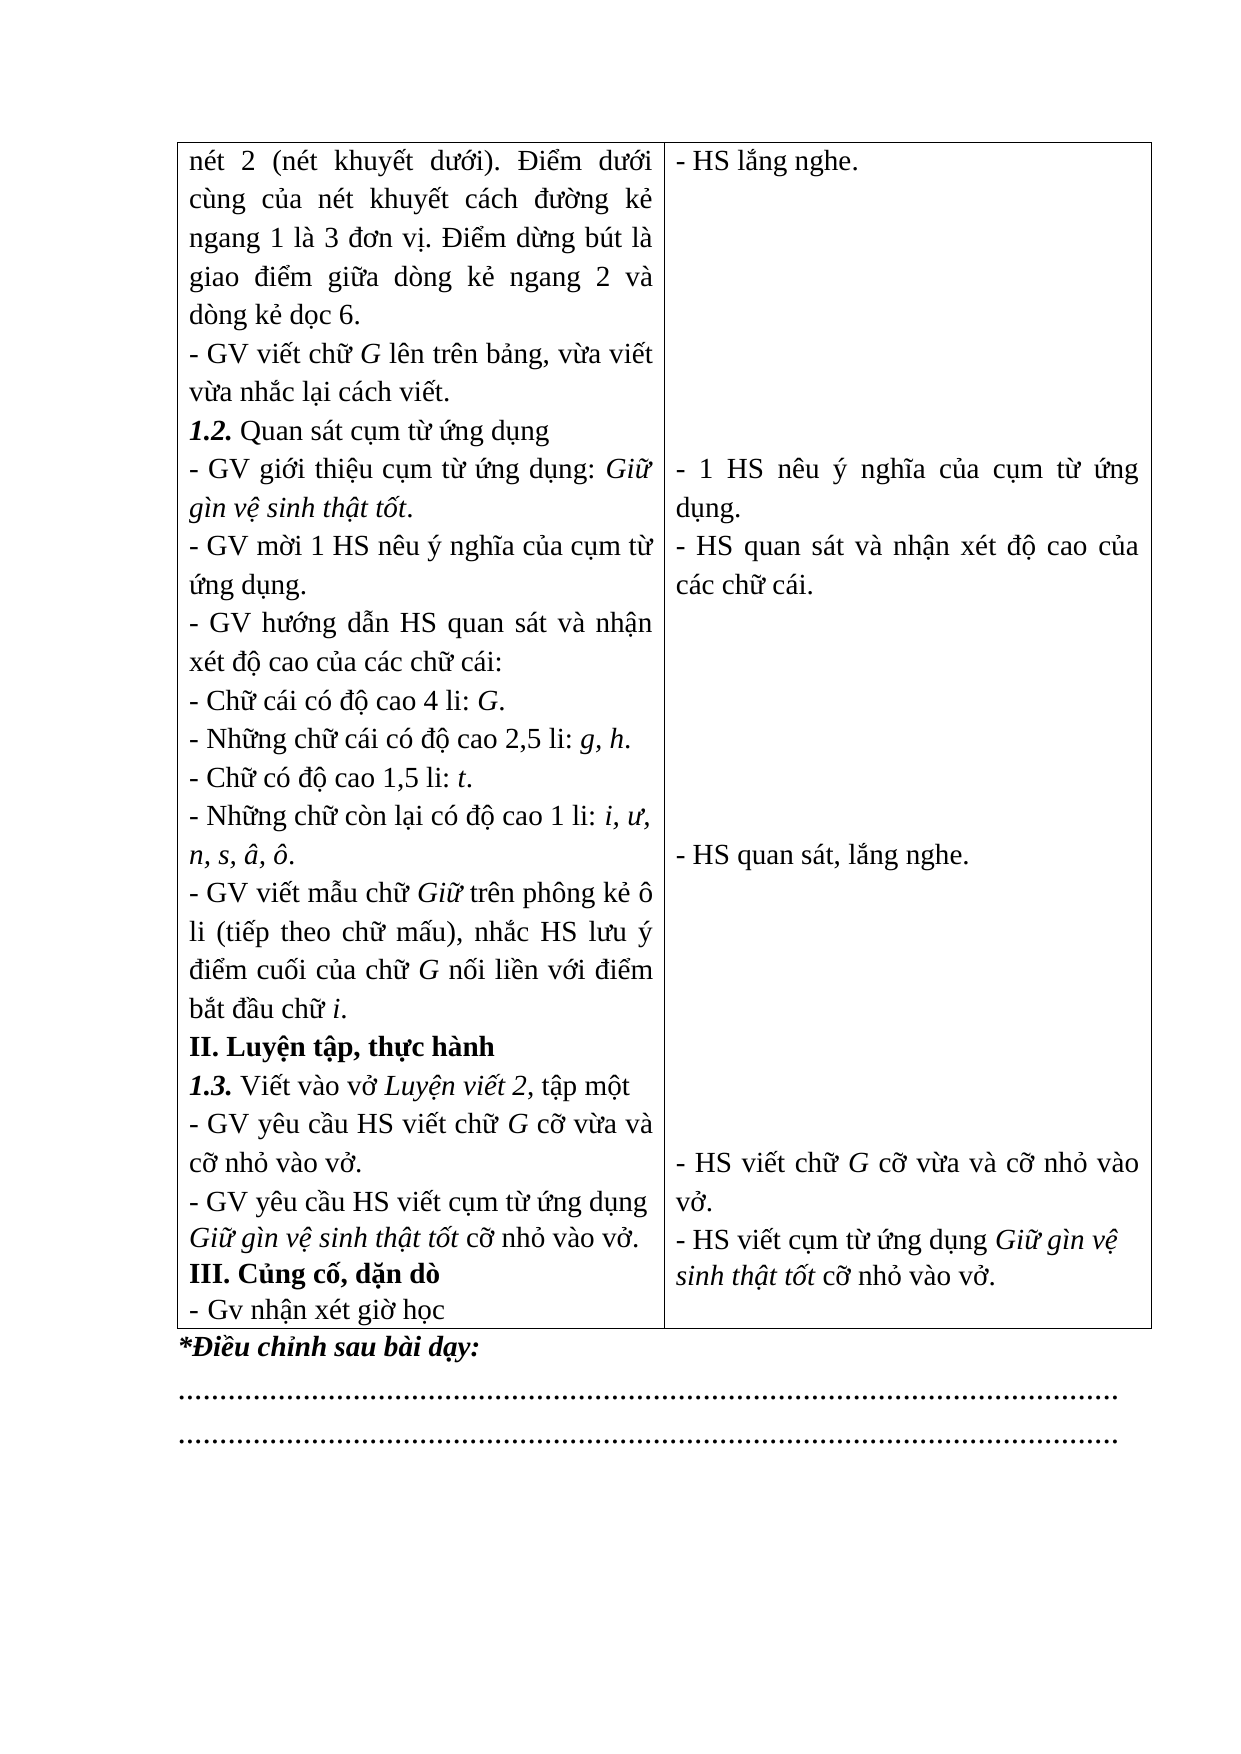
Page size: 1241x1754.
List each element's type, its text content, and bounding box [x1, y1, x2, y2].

text ................................................................................................................. [177, 1412, 1152, 1450]
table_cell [665, 143, 1151, 1328]
text ................................................................................................................. [177, 1368, 1152, 1406]
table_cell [178, 143, 664, 1328]
text *Điều chỉnh sau bài dạy: [177, 1329, 1152, 1363]
